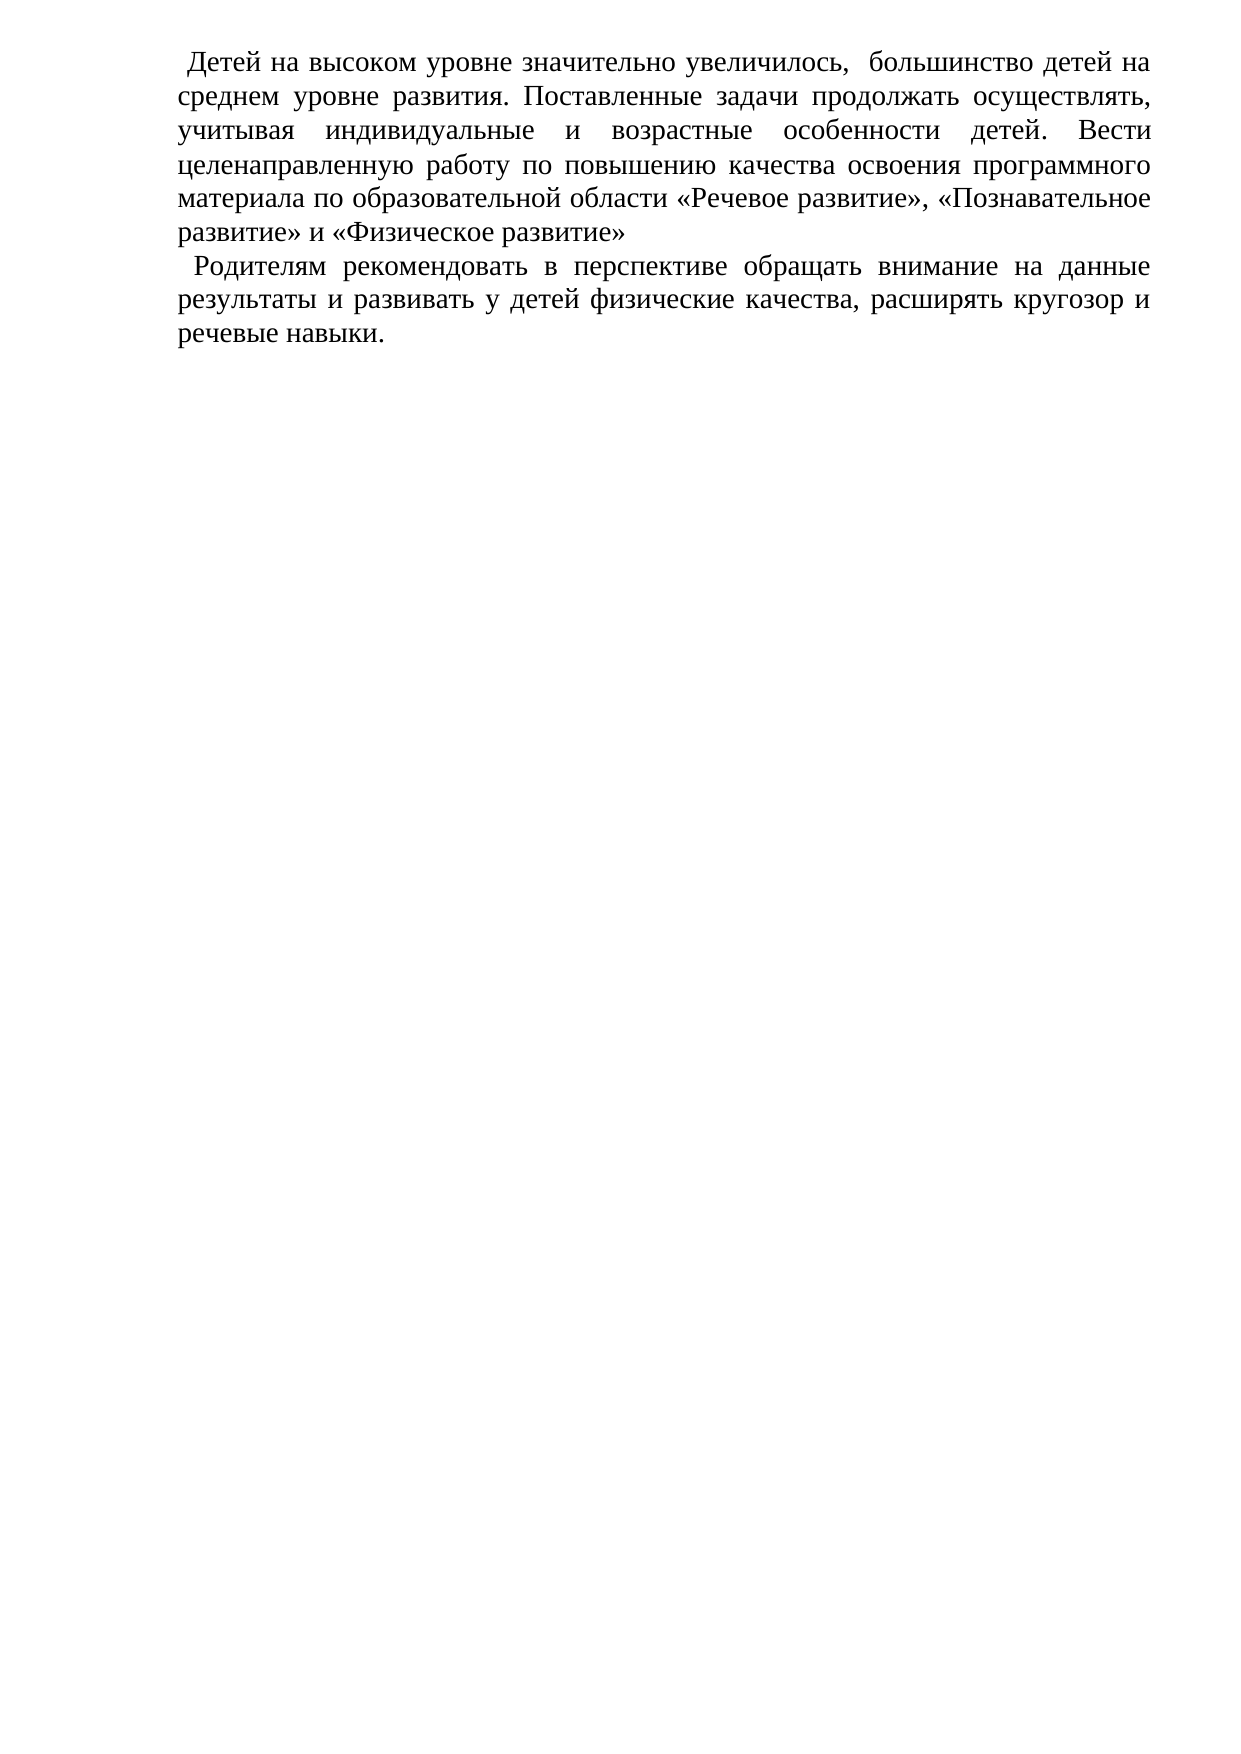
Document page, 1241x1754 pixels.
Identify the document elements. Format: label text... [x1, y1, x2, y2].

text Родителям рекомендовать в перспективе обращать внимание на данные результаты и развивать у детей физические качества, расширять кругозор и речевые навыки. [177, 248, 1152, 348]
text Детей на высоком уровне значительно увеличилось, большинство детей на среднем уровне развития. Поставленные задачи продолжать осуществлять, учитывая индивидуальные и возрастные особенности детей. Вести целенаправленную работу по повышению качества освоения программного материала по образовательной области «Речевое развитие», «Познавательное развитие» и «Физическое развитие» [177, 44, 1152, 248]
